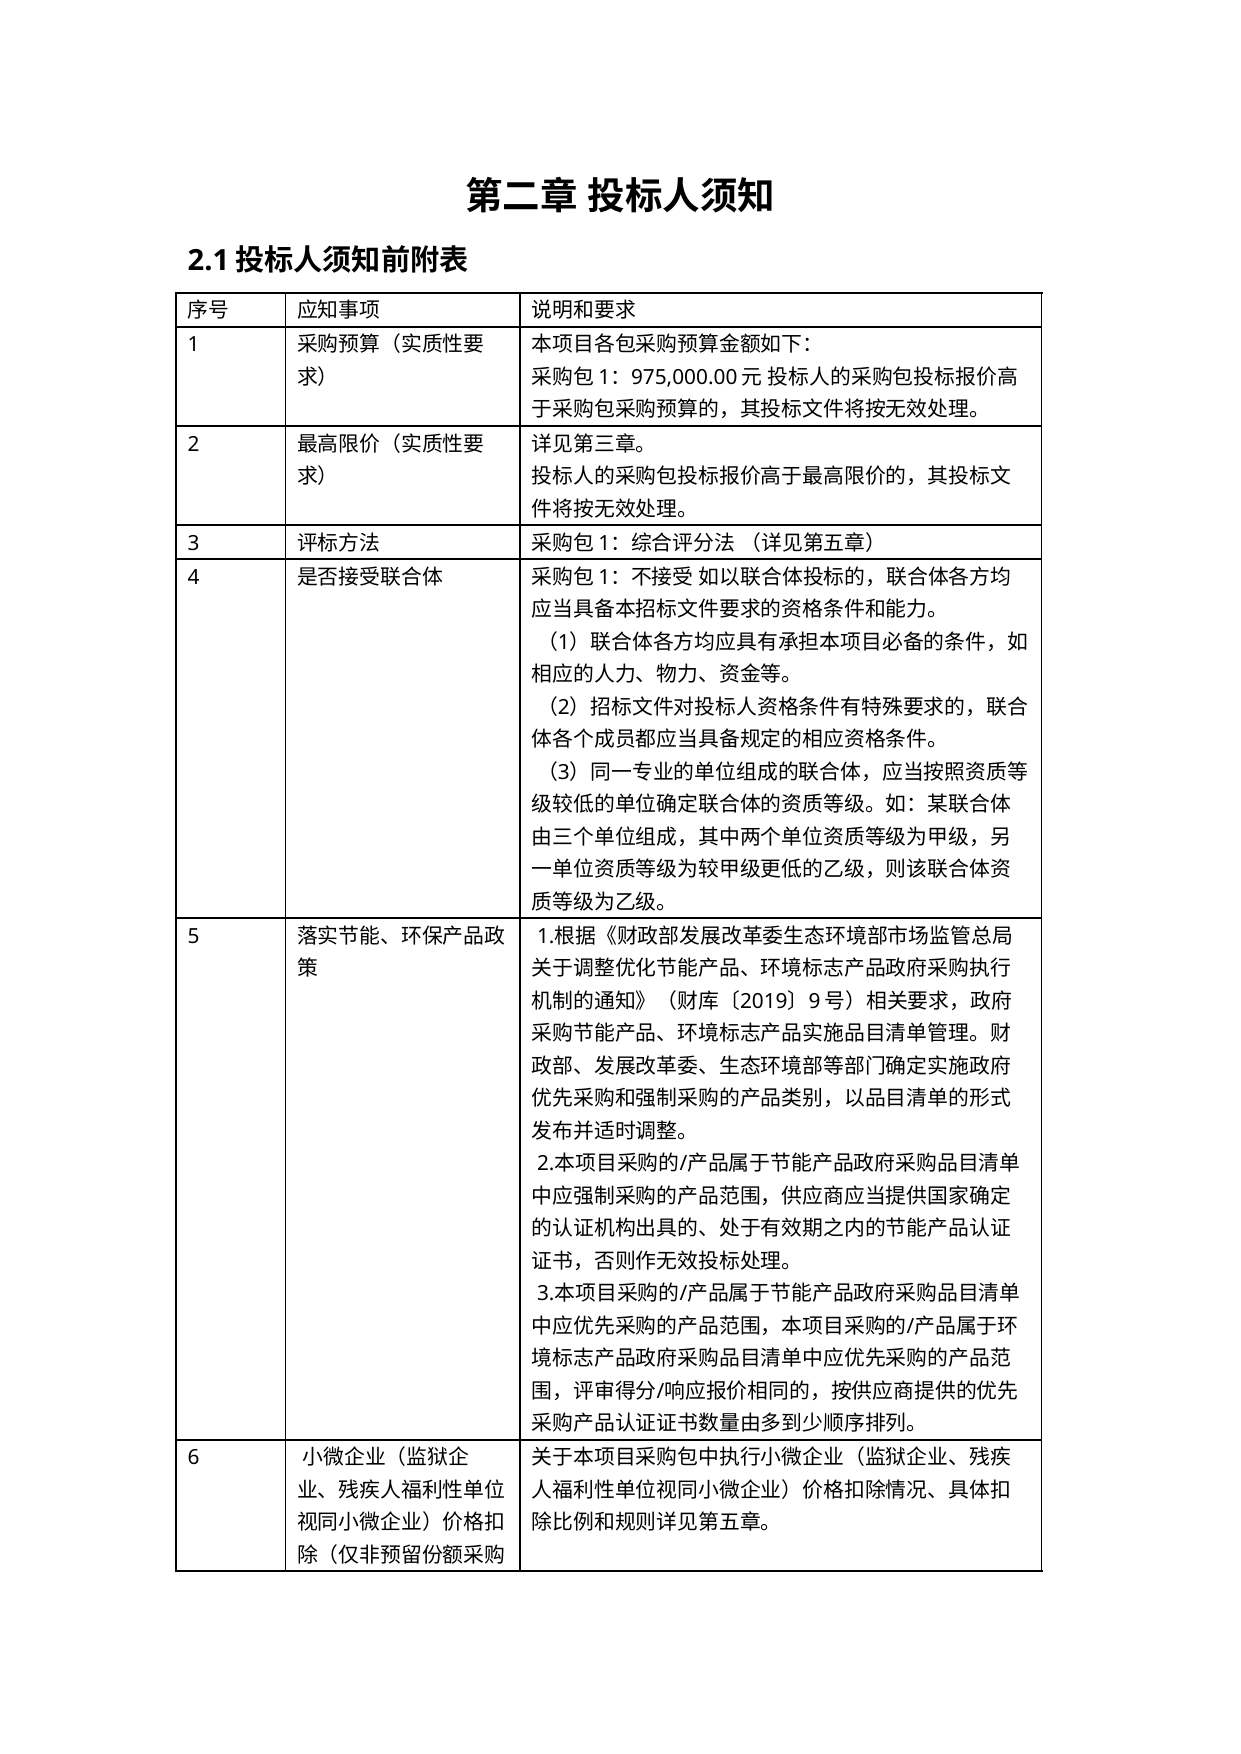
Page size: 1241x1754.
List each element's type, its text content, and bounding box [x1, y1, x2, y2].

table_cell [521, 1441, 1041, 1570]
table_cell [286, 1441, 519, 1570]
text 2.1投标人须知前附表 [187, 227, 1053, 292]
table_cell 6 [177, 1441, 285, 1570]
table_cell 1.根据《财政部发展改革委生态环境部市场监管总局关于调整优化节能产品、环境标志产品政府采购执行机制的通知》（财库〔2019〕9号）相关要求，政府采购节能产品、环境标志产品实施品目清单管理。财政部、发展改革委、生态环境部等部门确定实施政府优先采购和强制采购的产品类别，以品目清单的形式发布并适时调整。 2.本项目采购的/产品属于节能产品政府采购品目清单中应强制采购的产品范围，供应商应当提供国家确定的认证机构出具的、处于有效期之内的节能产品认证证书，否则作无效投标处理。 3.本项目采购的/产品属于节能产品政府采购品目清单中应优先采购的产品范围，本项目采购的/产品属于环境标志产品政府采购品目清单中应优先采购的产品范围，评审得分/响应报价相同的，按供应商提供的优先采购产品认证证书数量由多到少顺序排列。 [521, 919, 1041, 1439]
table_cell 采购包1：不接受 如以联合体投标的，联合体各方均应当具备本招标文件要求的资格条件和能力。 （1）联合体各方均应具有承担本项目必备的条件，如相应的人力、物力、资金等。 （2）招标文件对投标人资格条件有特殊要求的，联合体各个成员都应当具备规定的相应资格条件。 （3）同一专业的单位组成的联合体，应当按照资质等级较低的单位确定联合体的资质等级。如：某联合体由三个单位组成，其中两个单位资质等级为甲级，另一单位资质等级为较甲级更低的乙级，则该联合体资质等级为乙级。 [521, 560, 1041, 917]
table_cell 本项目各包采购预算金额如下： 采购包1：975,000.00元 投标人的采购包投标报价高于采购包采购预算的，其投标文件将按无效处理。 [521, 328, 1041, 425]
table_cell 评标方法 [286, 526, 519, 558]
text 第二章 投标人须知 [187, 162, 1053, 227]
table_cell 采购包1：综合评分法 （详见第五章） [521, 526, 1041, 558]
table_cell 4 [177, 560, 285, 917]
table_header 说明和要求 [521, 294, 1041, 326]
table_cell 详见第三章。 投标人的采购包投标报价高于最高限价的，其投标文件将按无效处理。 [521, 427, 1041, 524]
table_header 序号 [177, 294, 285, 326]
table_cell 2 [177, 427, 285, 524]
table_cell 最高限价（实质性要求） [286, 427, 519, 524]
table_cell 3 [177, 526, 285, 558]
table_cell 落实节能、环保产品政策 [286, 919, 519, 1439]
table_cell 采购预算（实质性要求） [286, 328, 519, 425]
table_cell 1 [177, 328, 285, 425]
table_header 应知事项 [286, 294, 519, 326]
table_cell 是否接受联合体 [286, 560, 519, 917]
table_cell 5 [177, 919, 285, 1439]
